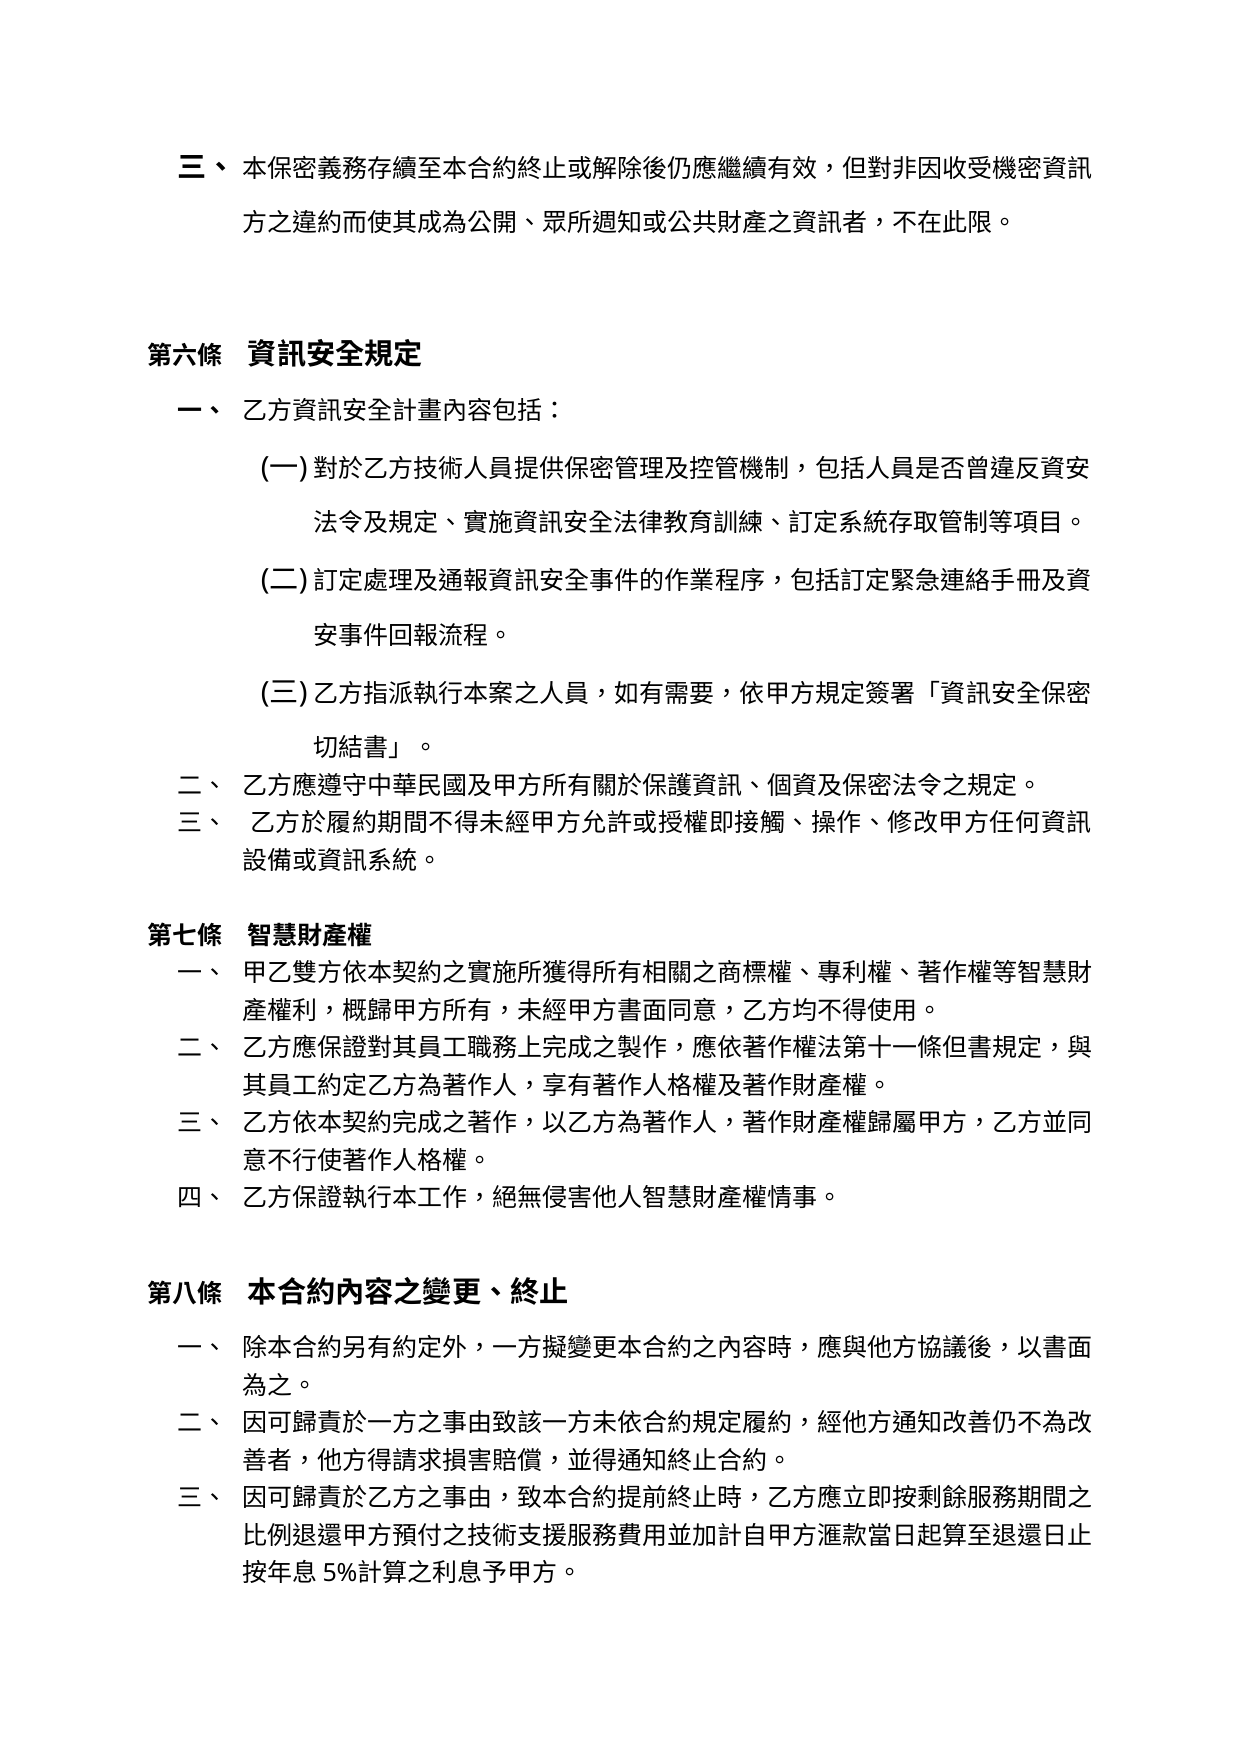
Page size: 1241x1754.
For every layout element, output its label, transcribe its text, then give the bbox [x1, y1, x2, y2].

list 乙方保證執行本工作，絕無侵害他人智慧財產權情事。 [177, 1177, 1092, 1214]
list 因可歸責於乙方之事由，致本合約提前終止時，乙方應立即按剩餘服務期間之比例退還甲方預付之技術支援服務費用並加計自甲方滙款當日起算至退還日止按年息5%計算之利息予甲方。 [177, 1477, 1092, 1589]
list 乙方於履約期間不得未經甲方允許或授權即接觸、操作、修改甲方任何資訊設備或資訊系統。 [177, 802, 1092, 877]
list 乙方依本契約完成之著作，以乙方為著作人，著作財產權歸屬甲方，乙方並同意不行使著作人格權。 [177, 1102, 1092, 1177]
list 訂定處理及通報資訊安全事件的作業程序，包括訂定緊急連絡手冊及資安事件回報流程。 [307, 539, 1092, 652]
list 資訊安全規定 [148, 314, 1092, 389]
list 因可歸責於一方之事由致該一方未依合約規定履約，經他方通知改善仍不為改善者，他方得請求損害賠償，並得通知終止合約。 [177, 1402, 1092, 1477]
list 乙方應遵守中華民國及甲方所有關於保護資訊、個資及保密法令之規定。 [177, 764, 1092, 802]
list 除本合約另有約定外，一方擬變更本合約之內容時，應與他方協議後，以書面為之。 [177, 1327, 1092, 1402]
list 本保密義務存續至本合約終止或解除後仍應繼續有效，但對非因收受機密資訊方之違約而使其成為公開、眾所週知或公共財產之資訊者，不在此限。 [177, 127, 1092, 239]
list 乙方資訊安全計畫內容包括： [177, 389, 1092, 427]
list 乙方指派執行本案之人員，如有需要，依甲方規定簽署「資訊安全保密切結書」。 [307, 652, 1092, 764]
list 甲乙雙方依本契約之實施所獲得所有相關之商標權、專利權、著作權等智慧財產權利，概歸甲方所有，未經甲方書面同意，乙方均不得使用。 [177, 952, 1092, 1027]
list 對於乙方技術人員提供保密管理及控管機制，包括人員是否曾違反資安法令及規定、實施資訊安全法律教育訓練、訂定系統存取管制等項目。 [307, 427, 1092, 539]
list 智慧財產權 [148, 914, 1092, 952]
list 乙方應保證對其員工職務上完成之製作，應依著作權法第十一條但書規定，與其員工約定乙方為著作人，享有著作人格權及著作財產權。 [177, 1027, 1092, 1102]
list 本合約內容之變更、終止 [148, 1252, 1092, 1327]
